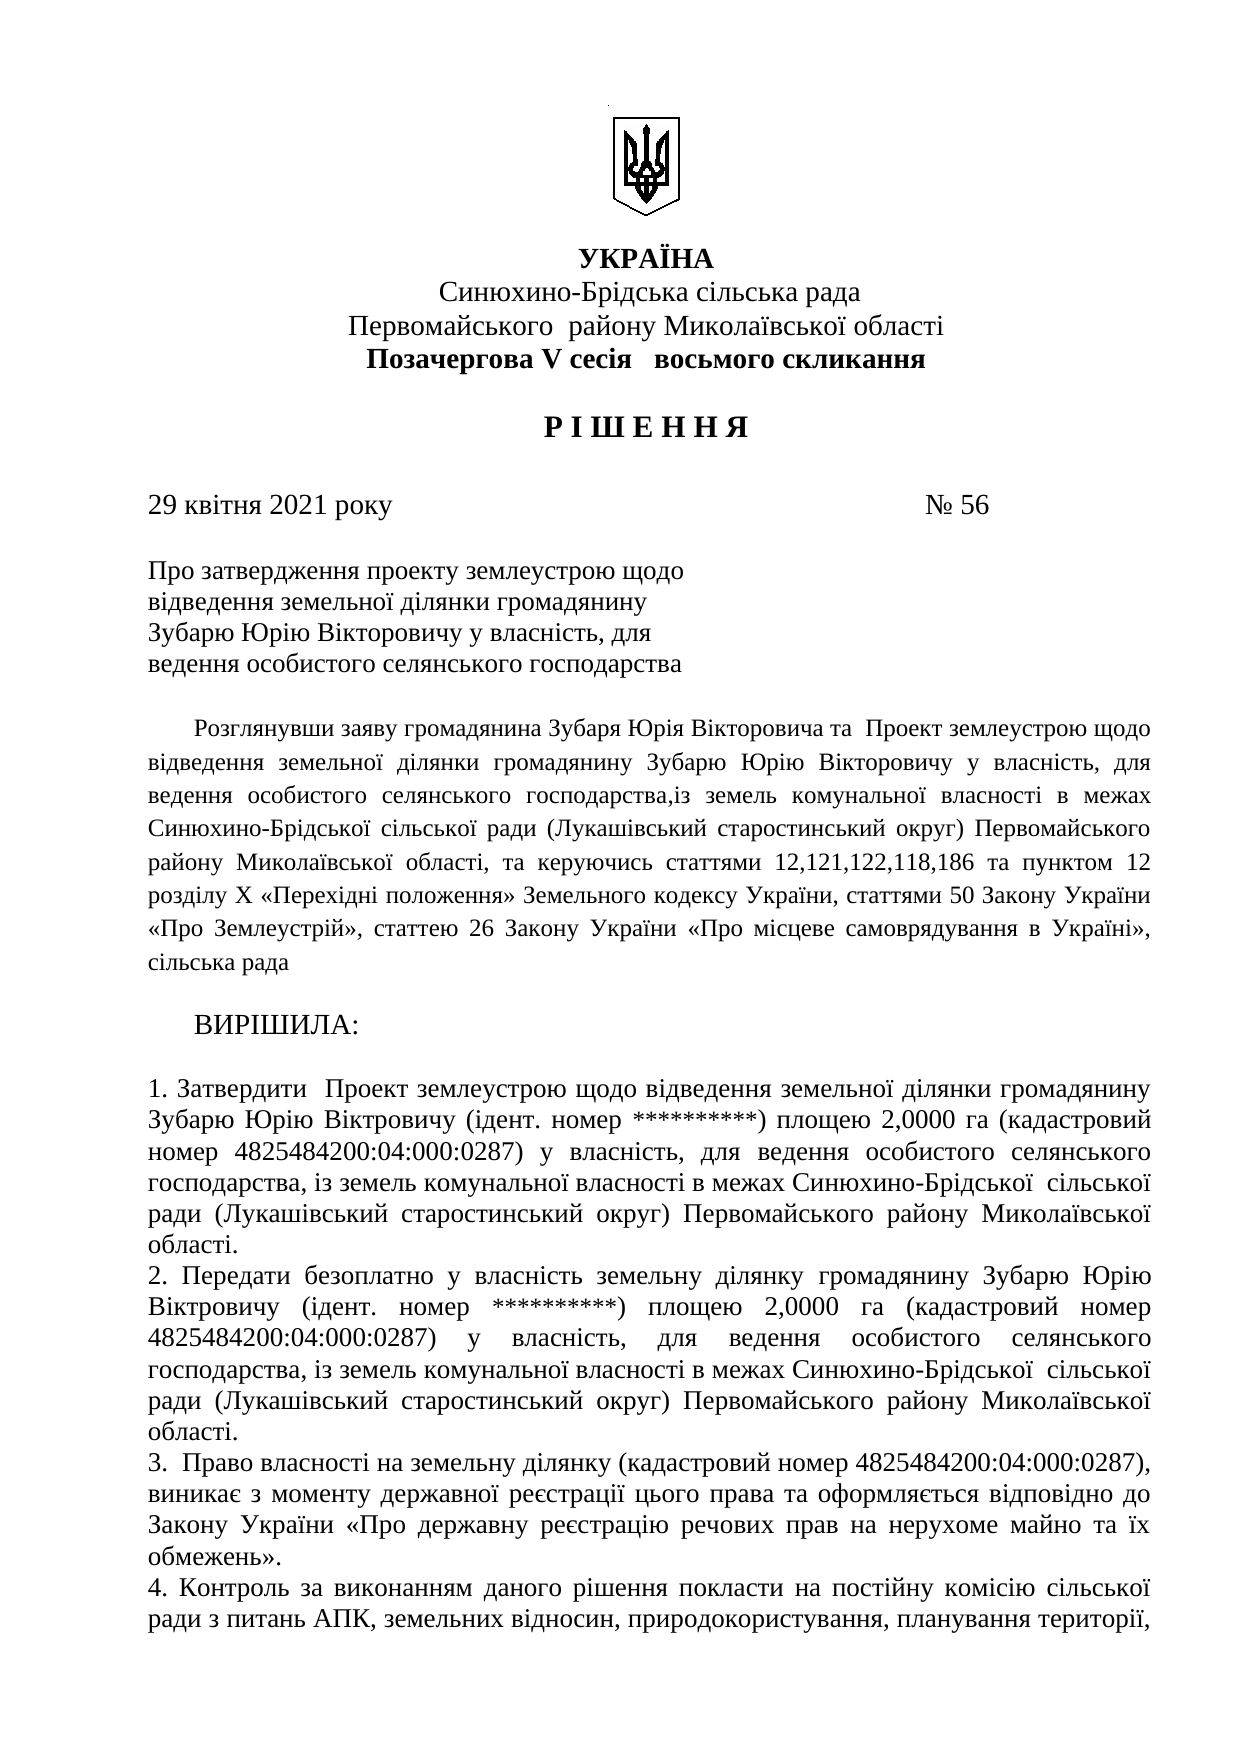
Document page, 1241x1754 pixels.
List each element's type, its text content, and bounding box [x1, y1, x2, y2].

text Позачергова V сесія восьмого скликання [148, 341, 1152, 375]
text Р І Ш Е Н Н Я [148, 408, 1152, 444]
text Первомайського району Миколаївської області [148, 308, 1152, 341]
text Розглянувши заяву громадянина Зубаря Юрія Вікторовича та Проект землеустрою щодо відведення земельної ділянки громадянину Зубарю Юрію Вікторовичу у власність, для ведення особистого селянського господарства,із земель комунальної власності в межах Синюхино-Брідської сільської ради (Лукашівський старостинський округ) Первомайського району Миколаївської області, та керуючись статтями 12,121,122,118,186 та пунктом 12 розділу Х «Перехідні положення» Земельного кодексу України, статтями 50 Закону України «Про Землеустрій», статтею 26 Закону України «Про місцеве самоврядування в Україні», сільська рада [148, 710, 1152, 977]
text ВИРІШИЛА: [148, 1008, 1152, 1041]
text Зубарю Юрію Вікторовичу у власність, для [148, 616, 1152, 648]
text відведення земельної ділянки громадянину [148, 585, 1152, 616]
picture [589, 88, 704, 236]
text 2. Передати безоплатно у власність земельну ділянку громадянину Зубарю Юрію Віктровичу (ідент. номер **********) площею 2,0000 га (кадастровий номер 4825484200:04:000:0287) у власність, для ведення особистого селянського господарства, із земель комунальної власності в межах Синюхино-Брідської сільської ради (Лукашівський старостинський округ) Первомайського району Миколаївської області. [148, 1259, 1152, 1446]
text 1. Затвердити Проект землеустрою щодо відведення земельної ділянки громадянину Зубарю Юрію Віктровичу (ідент. номер **********) площею 2,0000 га (кадастровий номер 4825484200:04:000:0287) у власність, для ведення особистого селянського господарства, із земель комунальної власності в межах Синюхино-Брідської сільської ради (Лукашівський старостинський округ) Первомайського району Миколаївської області. [148, 1072, 1152, 1259]
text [148, 1571, 1152, 1633]
text 3. Право власності на земельну ділянку (кадастровий номер 4825484200:04:000:0287), виникає з моменту державної реєстрації цього права та оформляється відповідно до Закону України «Про державну реєстрацію речових прав на нерухоме майно та їх обмежень». [148, 1446, 1152, 1571]
text Про затвердження проекту землеустрою щодо [148, 554, 1152, 585]
text Синюхино-Брідська сільська рада [148, 274, 1152, 308]
text ведення особистого селянського господарства [148, 648, 1152, 679]
text УКРАЇНА [148, 241, 1152, 274]
text 29 квітня 2021 року № 56 [148, 487, 1152, 521]
